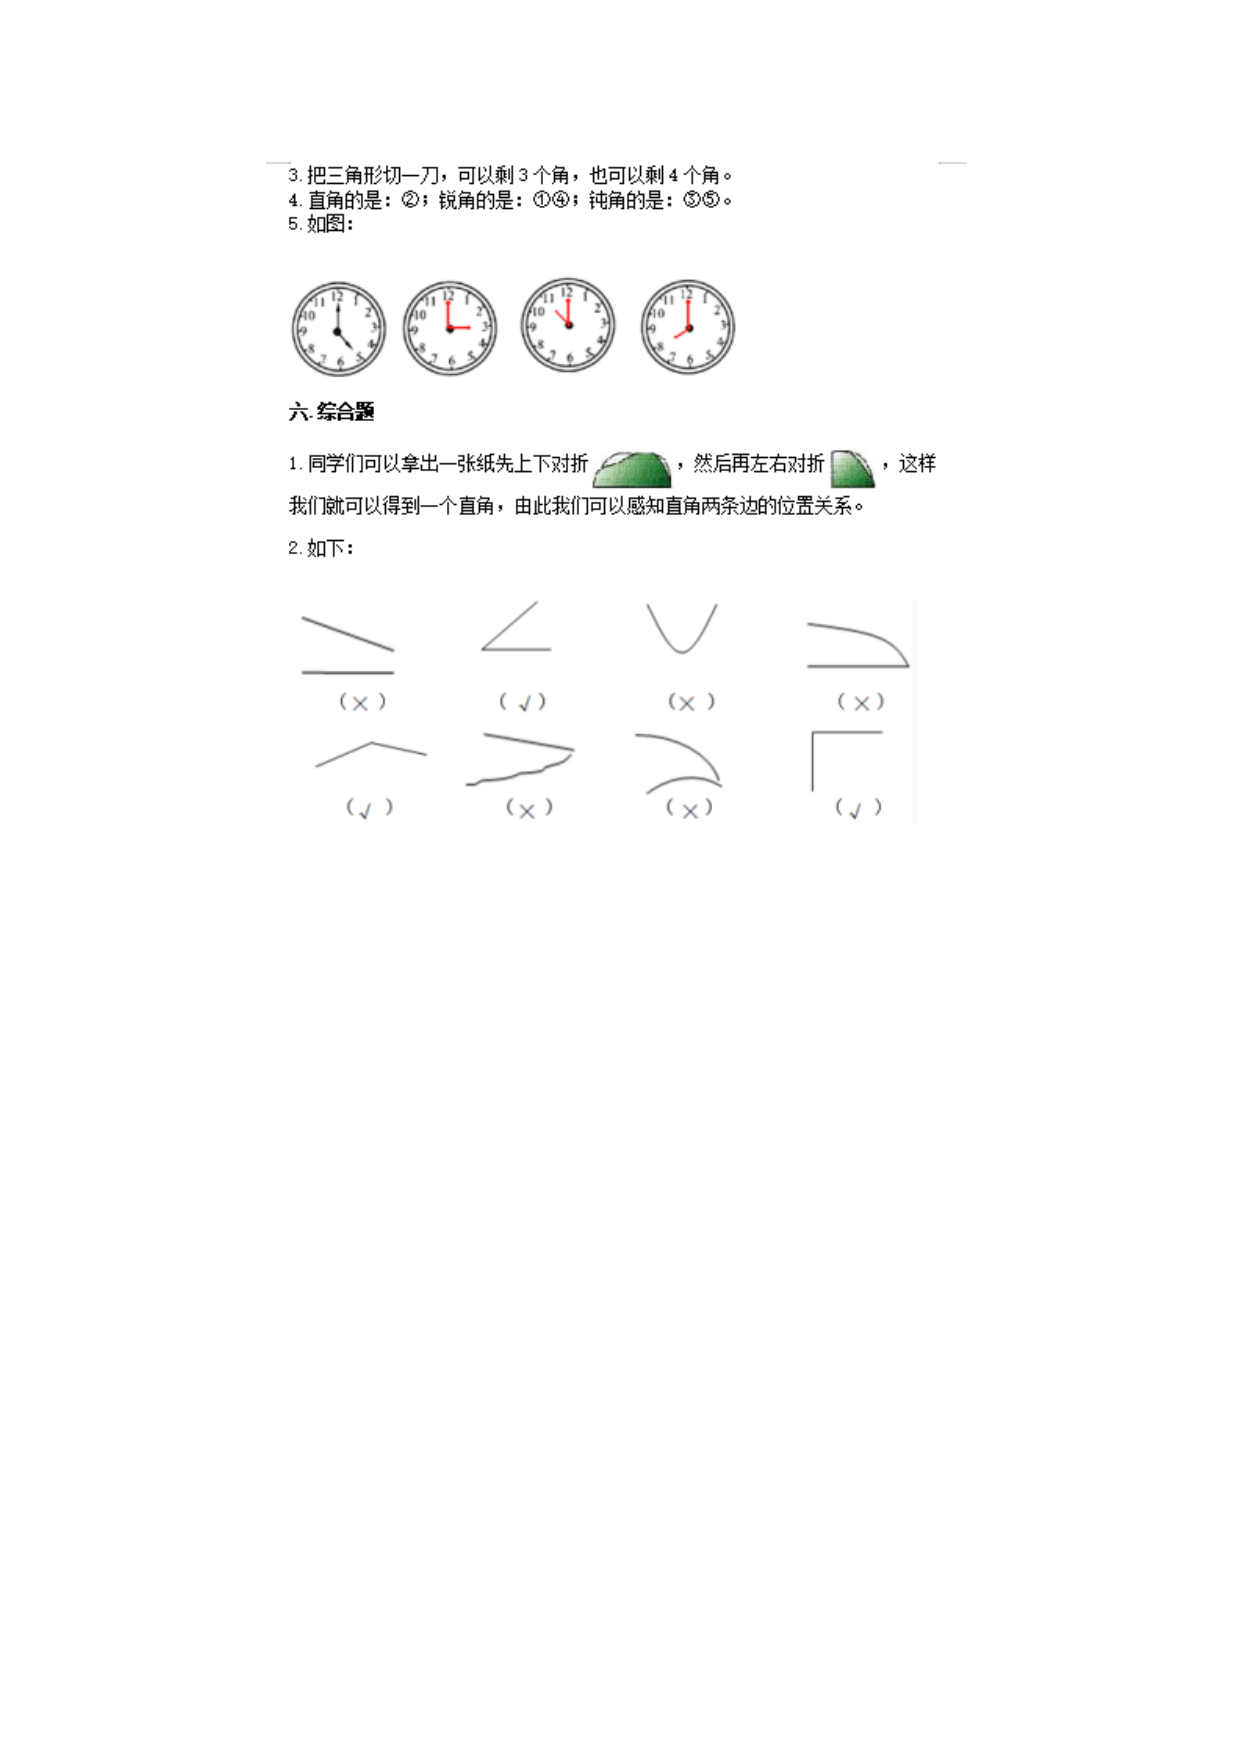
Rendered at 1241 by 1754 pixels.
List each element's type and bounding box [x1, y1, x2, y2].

picture [266, 162, 974, 966]
